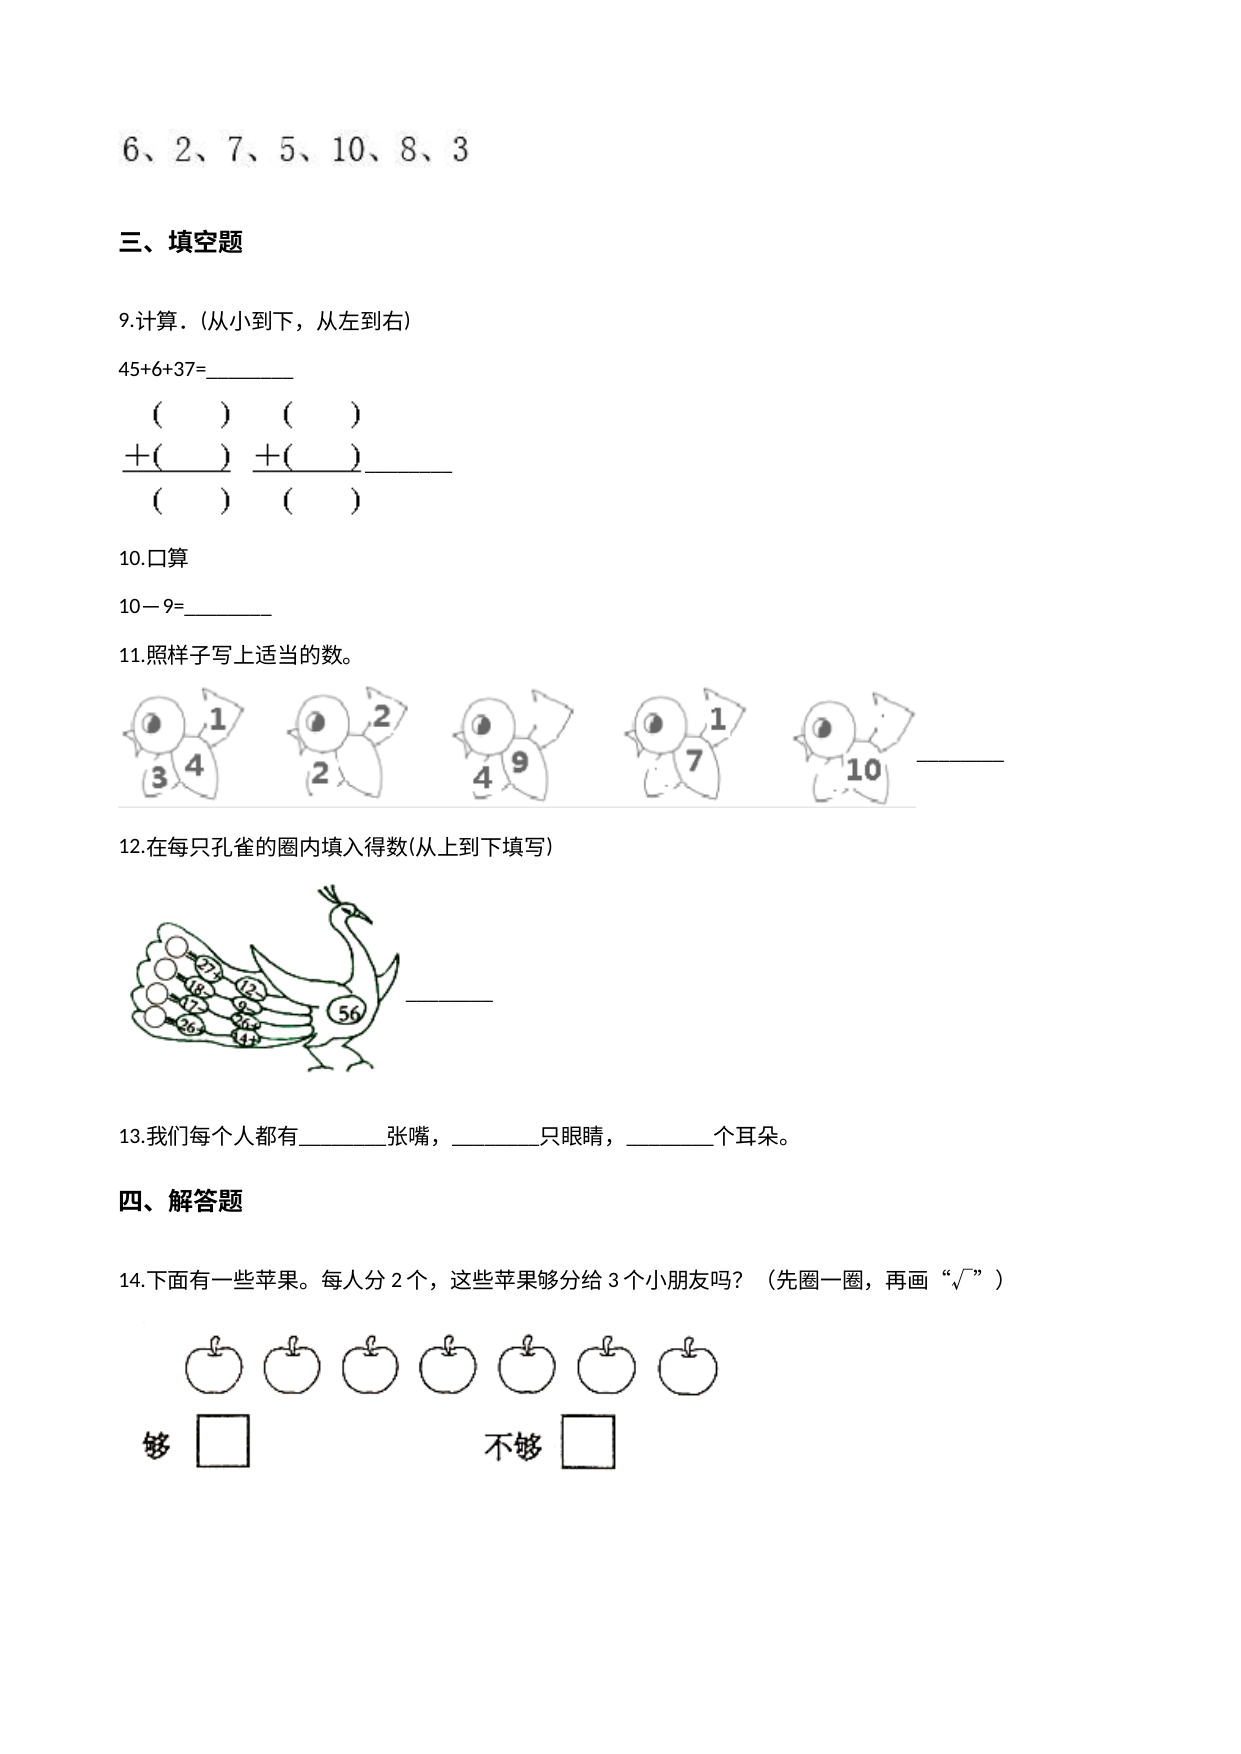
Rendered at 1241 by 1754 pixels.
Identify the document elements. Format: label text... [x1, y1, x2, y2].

text 四、解答题 [118, 1167, 1122, 1232]
text 45+6+37=________ [118, 352, 1122, 384]
text 11.照样子写上适当的数。 [118, 638, 1122, 671]
picture [123, 1311, 727, 1485]
picture [118, 129, 481, 171]
text 13.我们每个人都有________张嘴，________只眼睛，________个耳朵。 [118, 1119, 1122, 1151]
picture [118, 878, 406, 1077]
text ________ [118, 398, 1122, 528]
text 14.下面有一些苹果。每人分2个，这些苹果够分给3个小朋友吗？（先圈一圈，再画“√”） [118, 1263, 1122, 1295]
picture [118, 686, 917, 809]
text 9.计算．(从小到下，从左到右) [118, 303, 1122, 336]
text 10.口算 10－9=________ [118, 541, 1122, 622]
text 12.在每只孔雀的圈内填入得数(从上到下填写) [118, 830, 1122, 862]
picture [118, 397, 365, 521]
text 三、填空题 [118, 208, 1122, 273]
